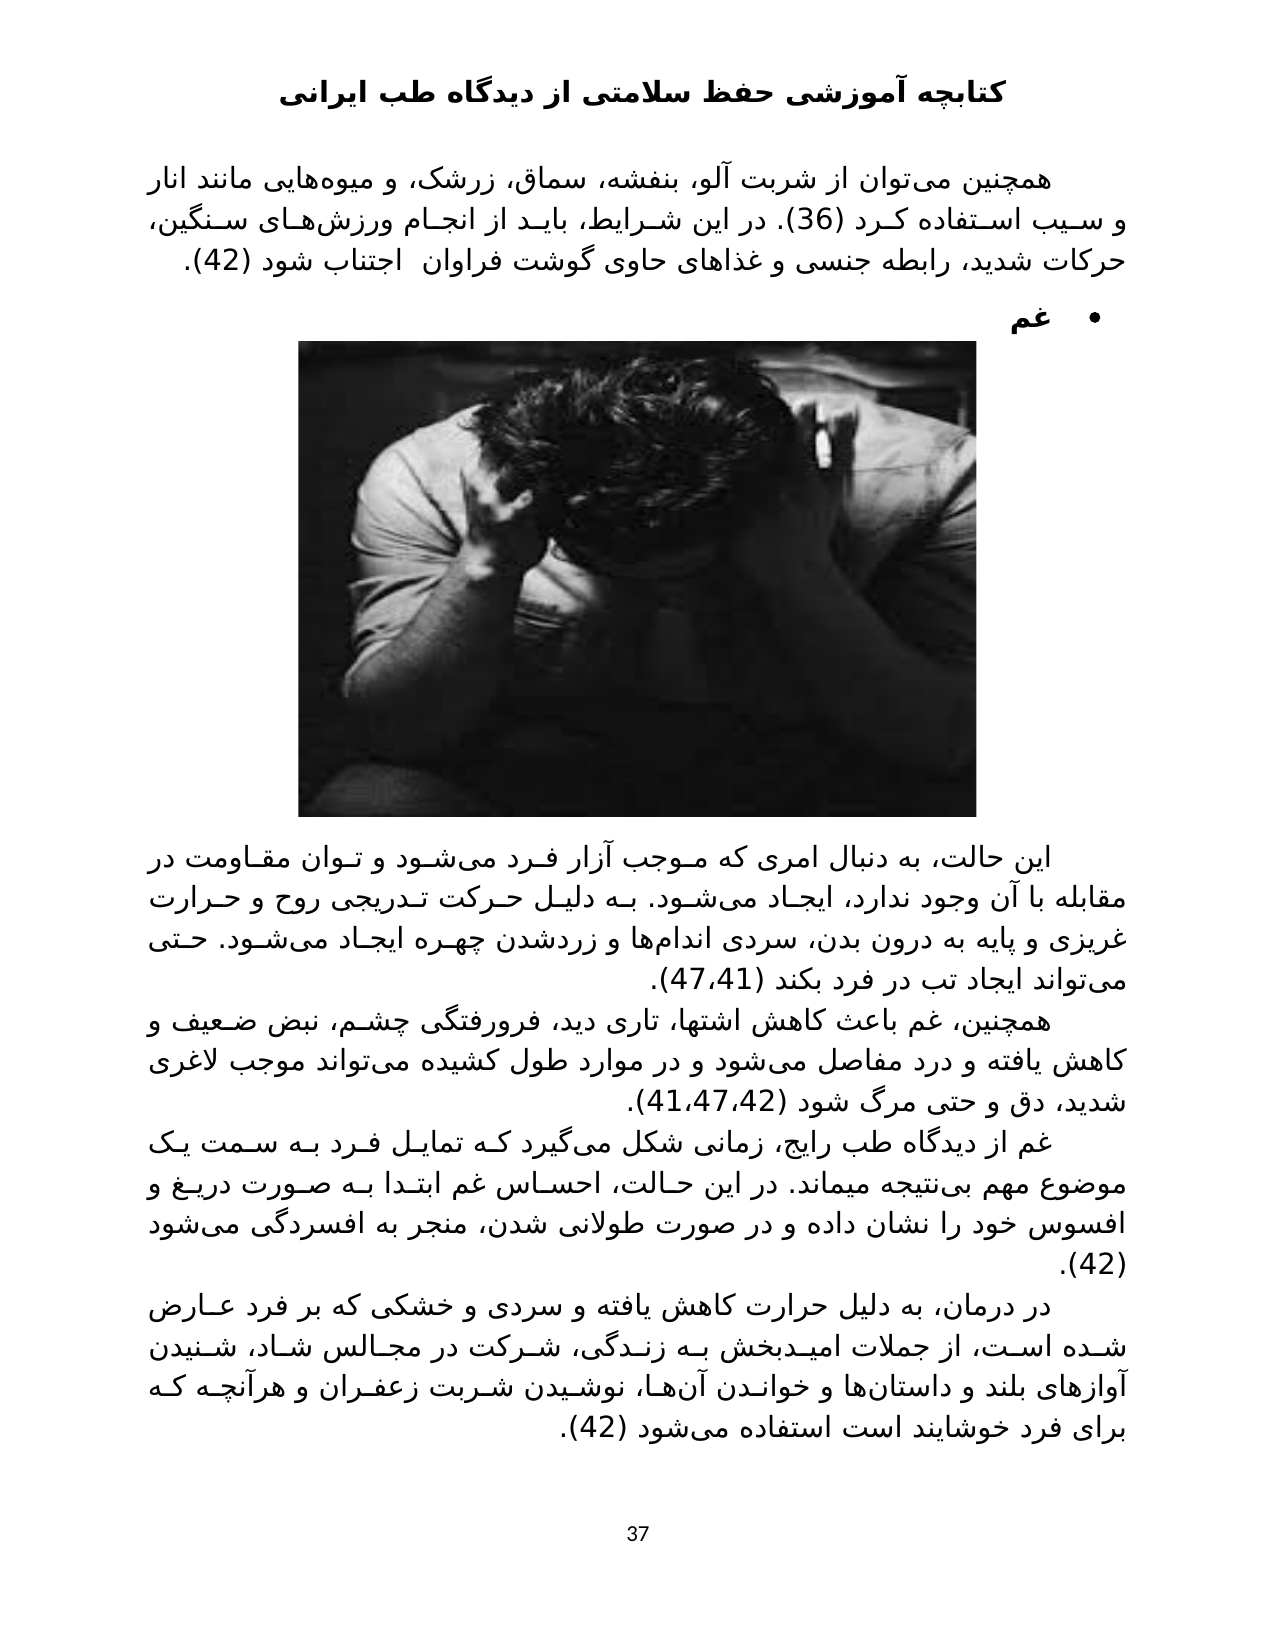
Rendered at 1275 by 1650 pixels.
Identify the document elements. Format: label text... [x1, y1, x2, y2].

text غم از دیدگاه طب رایج، زمانی شکل می‌گیرد که تمایل فرد به سمت یک موضوع مهم بی‌نتیجه میماند. در این حالت، احساس غم ابتدا به صورت دریغ و افسوس خود را نشان داده و در صورت طولانی شدن، منجر به افسردگی می‌شود (42). [148, 1125, 1127, 1281]
text در درمان، به دلیل حرارت کاهش یافته و سردی و خشکی که بر فرد عارض شده است، از جملات امیدبخش به زندگی، شرکت در مجالس شاد، شنیدن آوازهای بلند و داستان‌ها و خواندن آن‌ها، نوشیدن شربت زعفران و هرآنچه که برای فرد خوشایند است استفاده می‌شود (42). [148, 1288, 1127, 1444]
text همچنین، غم باعث کاهش اشتها، تاری دید، فرورفتگی چشم، نبض ضعیف و کاهش یافته و درد مفاصل می‌شود و در موارد طول کشیده می‌تواند موجب لاغری شدید، دق و حتی مرگ شود (41،47،42). [148, 1003, 1127, 1118]
text همچنین می‌توان از شربت آلو، بنفشه، سماق، زرشک، و میوه‌هایی مانند انار و سیب استفاده کرد (36). در این شرایط، باید از انجام ورزش‌های سنگین، حرکات شدید، رابطه جنسی و غذاهای حاوی گوشت فراوان اجتناب شود (42). [148, 162, 1127, 277]
list غم [148, 301, 1090, 334]
picture [298, 341, 977, 817]
text این حالت، به دنبال امری که موجب آزار فرد می‌شود و توان مقاومت در مقابله با آن وجود ندارد، ایجاد می‌شود. به دلیل حرکت تدریجی روح و حرارت غریزی و پایه به درون بدن، سردی اندام‌ها و زردشدن چهره ایجاد می‌شود. حتی می‌تواند ایجاد تب در فرد بکند (47،41). [148, 840, 1127, 996]
